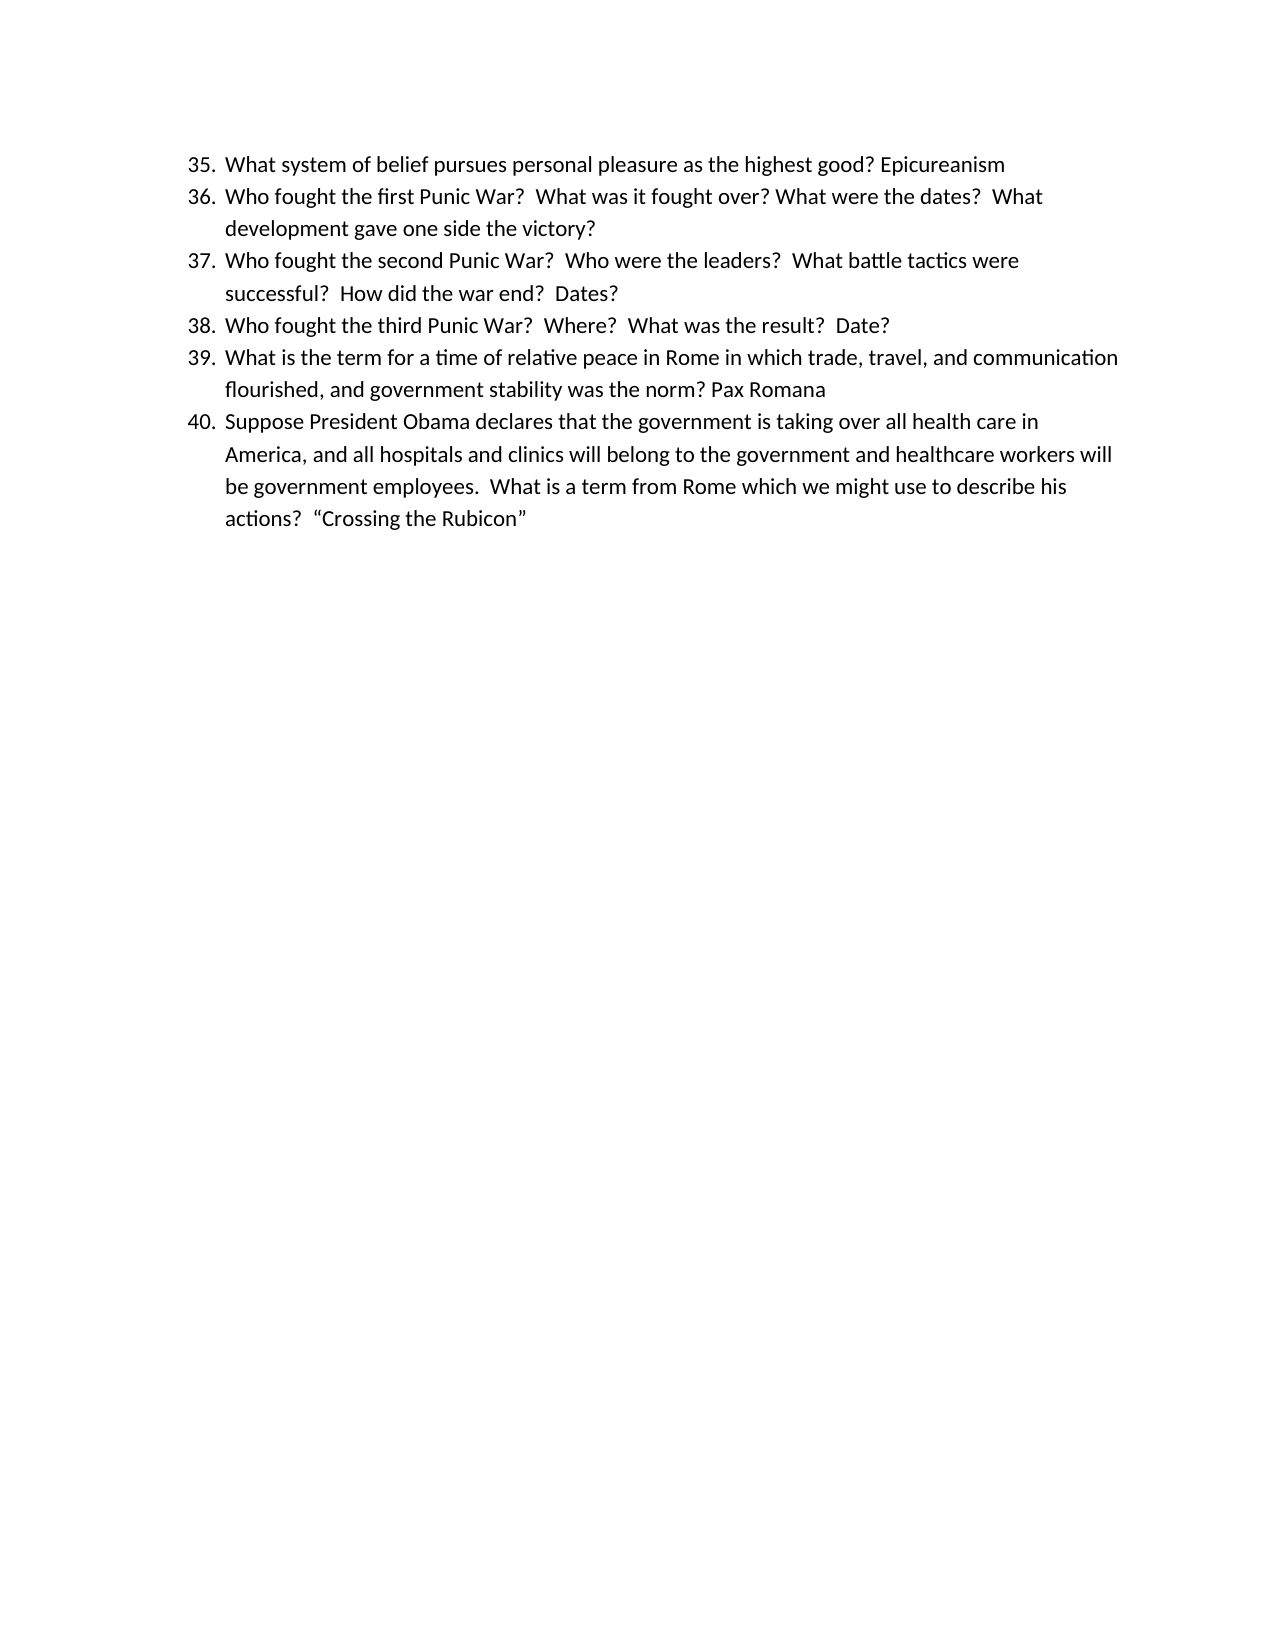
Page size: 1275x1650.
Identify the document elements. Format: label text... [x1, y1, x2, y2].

list What system of belief pursues personal pleasure as the highest good? Epicureanism [187, 150, 1125, 178]
list Who fought the first Punic War? What was it fought over? What were the dates? What development gave one side the victory? [187, 182, 1125, 242]
list What is the term for a time of relative peace in Rome in which trade, travel, and communication flourished, and government stability was the norm? Pax Romana [187, 343, 1125, 403]
list Who fought the third Punic War? Where? What was the result? Date? [187, 311, 1125, 339]
list Suppose President Obama declares that the government is taking over all health care in America, and all hospitals and clinics will belong to the government and healthcare workers will be government employees. What is a term from Rome which we might use to describe his actions? “Crossing the Rubicon” [187, 407, 1125, 532]
list Who fought the second Punic War? Who were the leaders? What battle tactics were successful? How did the war end? Dates? [187, 247, 1125, 307]
